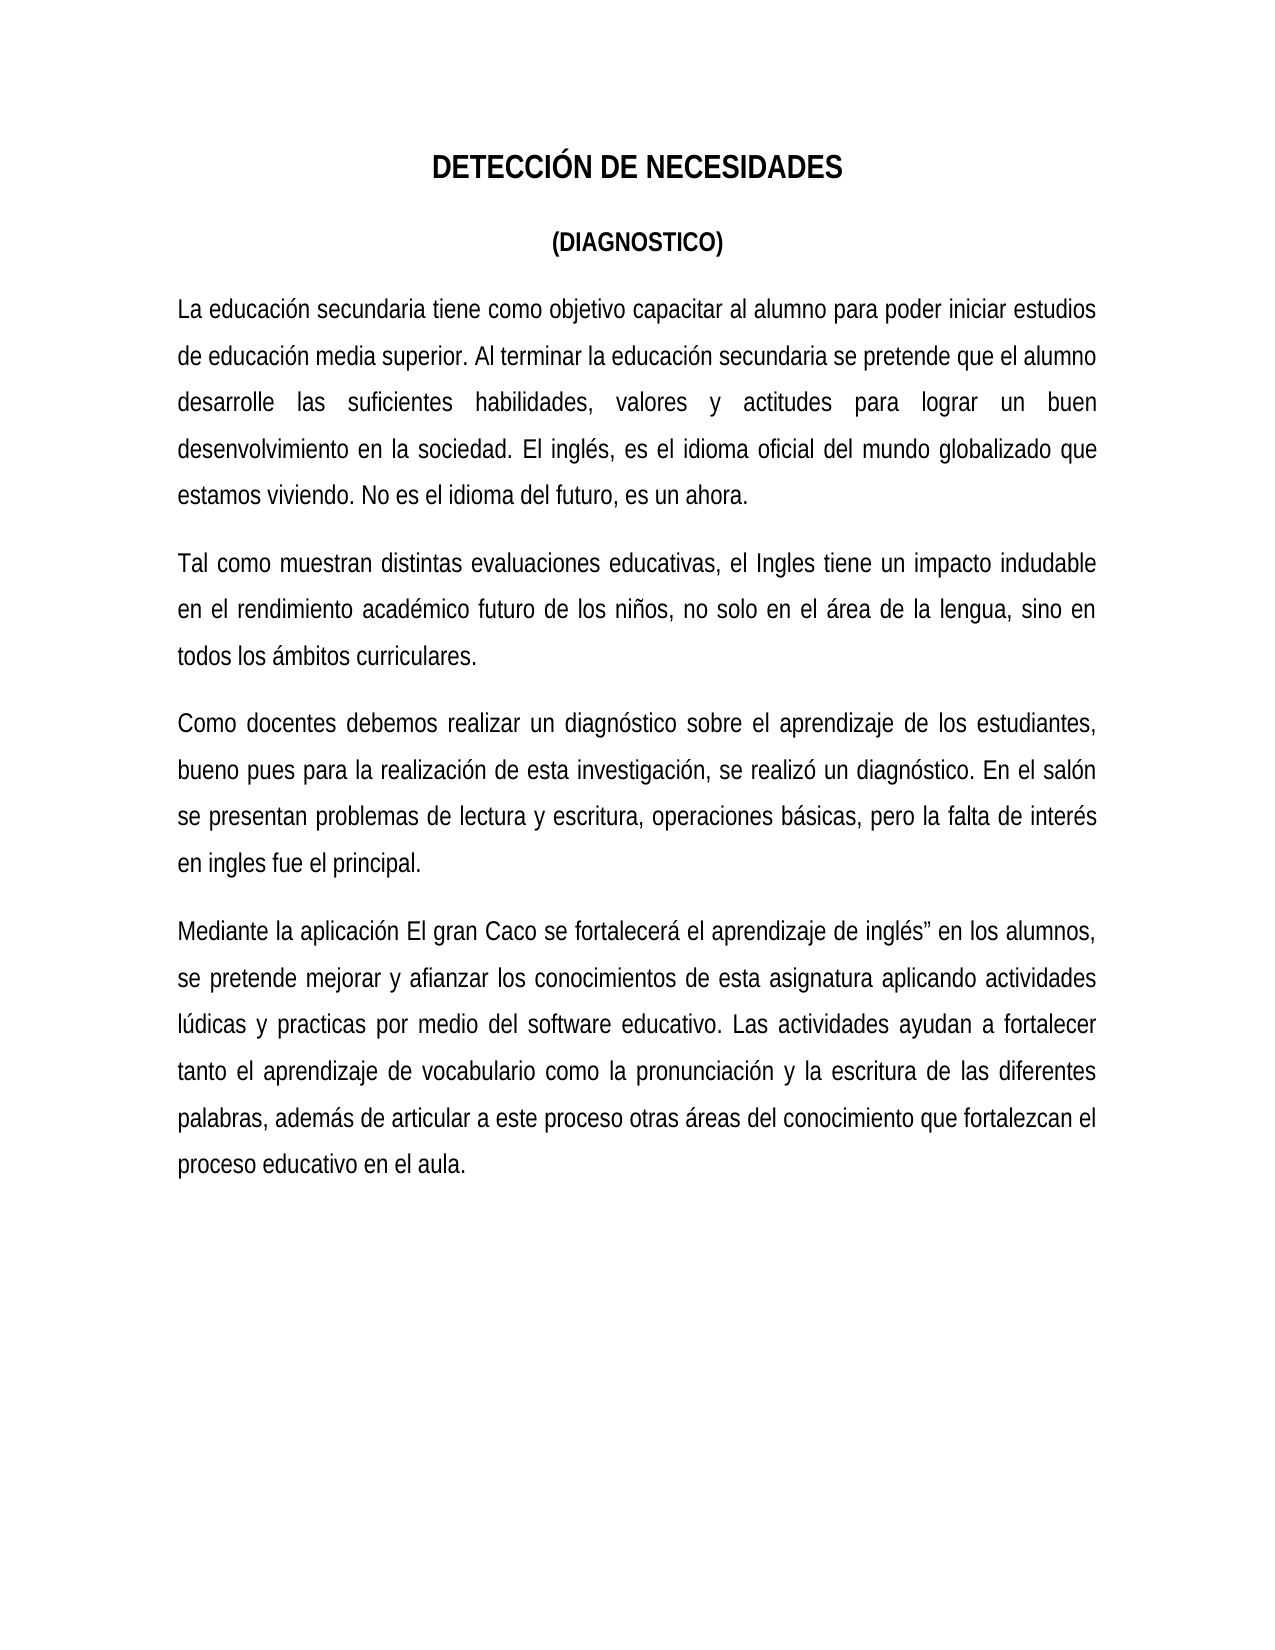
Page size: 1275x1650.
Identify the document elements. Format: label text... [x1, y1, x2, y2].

text La educación secundaria tiene como objetivo capacitar al alumno para poder iniciar estudios de educación media superior. Al terminar la educación secundaria se pretende que el alumno desarrolle las suficientes habilidades, valores y actitudes para lograr un buen desenvolvimiento en la sociedad. El inglés, es el idioma oficial del mundo globalizado que estamos viviendo. No es el idioma del futuro, es un ahora. [177, 293, 1098, 510]
text (DIAGNOSTICO) [177, 226, 1098, 257]
text DETECCIÓN DE NECESIDADES [177, 148, 1098, 186]
text Mediante la aplicación El gran Caco se fortalecerá el aprendizaje de inglés” en los alumnos, se pretende mejorar y afianzar los conocimientos de esta asignatura aplicando actividades lúdicas y practicas por medio del software educativo. Las actividades ayudan a fortalecer tanto el aprendizaje de vocabulario como la pronunciación y la escritura de las diferentes palabras, además de articular a este proceso otras áreas del conocimiento que fortalezcan el proceso educativo en el aula. [177, 915, 1098, 1179]
text Como docentes debemos realizar un diagnóstico sobre el aprendizaje de los estudiantes, bueno pues para la realización de esta investigación, se realizó un diagnóstico. En el salón se presentan problemas de lectura y escritura, operaciones básicas, pero la falta de interés en ingles fue el principal. [177, 707, 1098, 878]
text Tal como muestran distintas evaluaciones educativas, el Ingles tiene un impacto indudable en el rendimiento académico futuro de los niños, no solo en el área de la lengua, sino en todos los ámbitos curriculares. [177, 547, 1098, 671]
